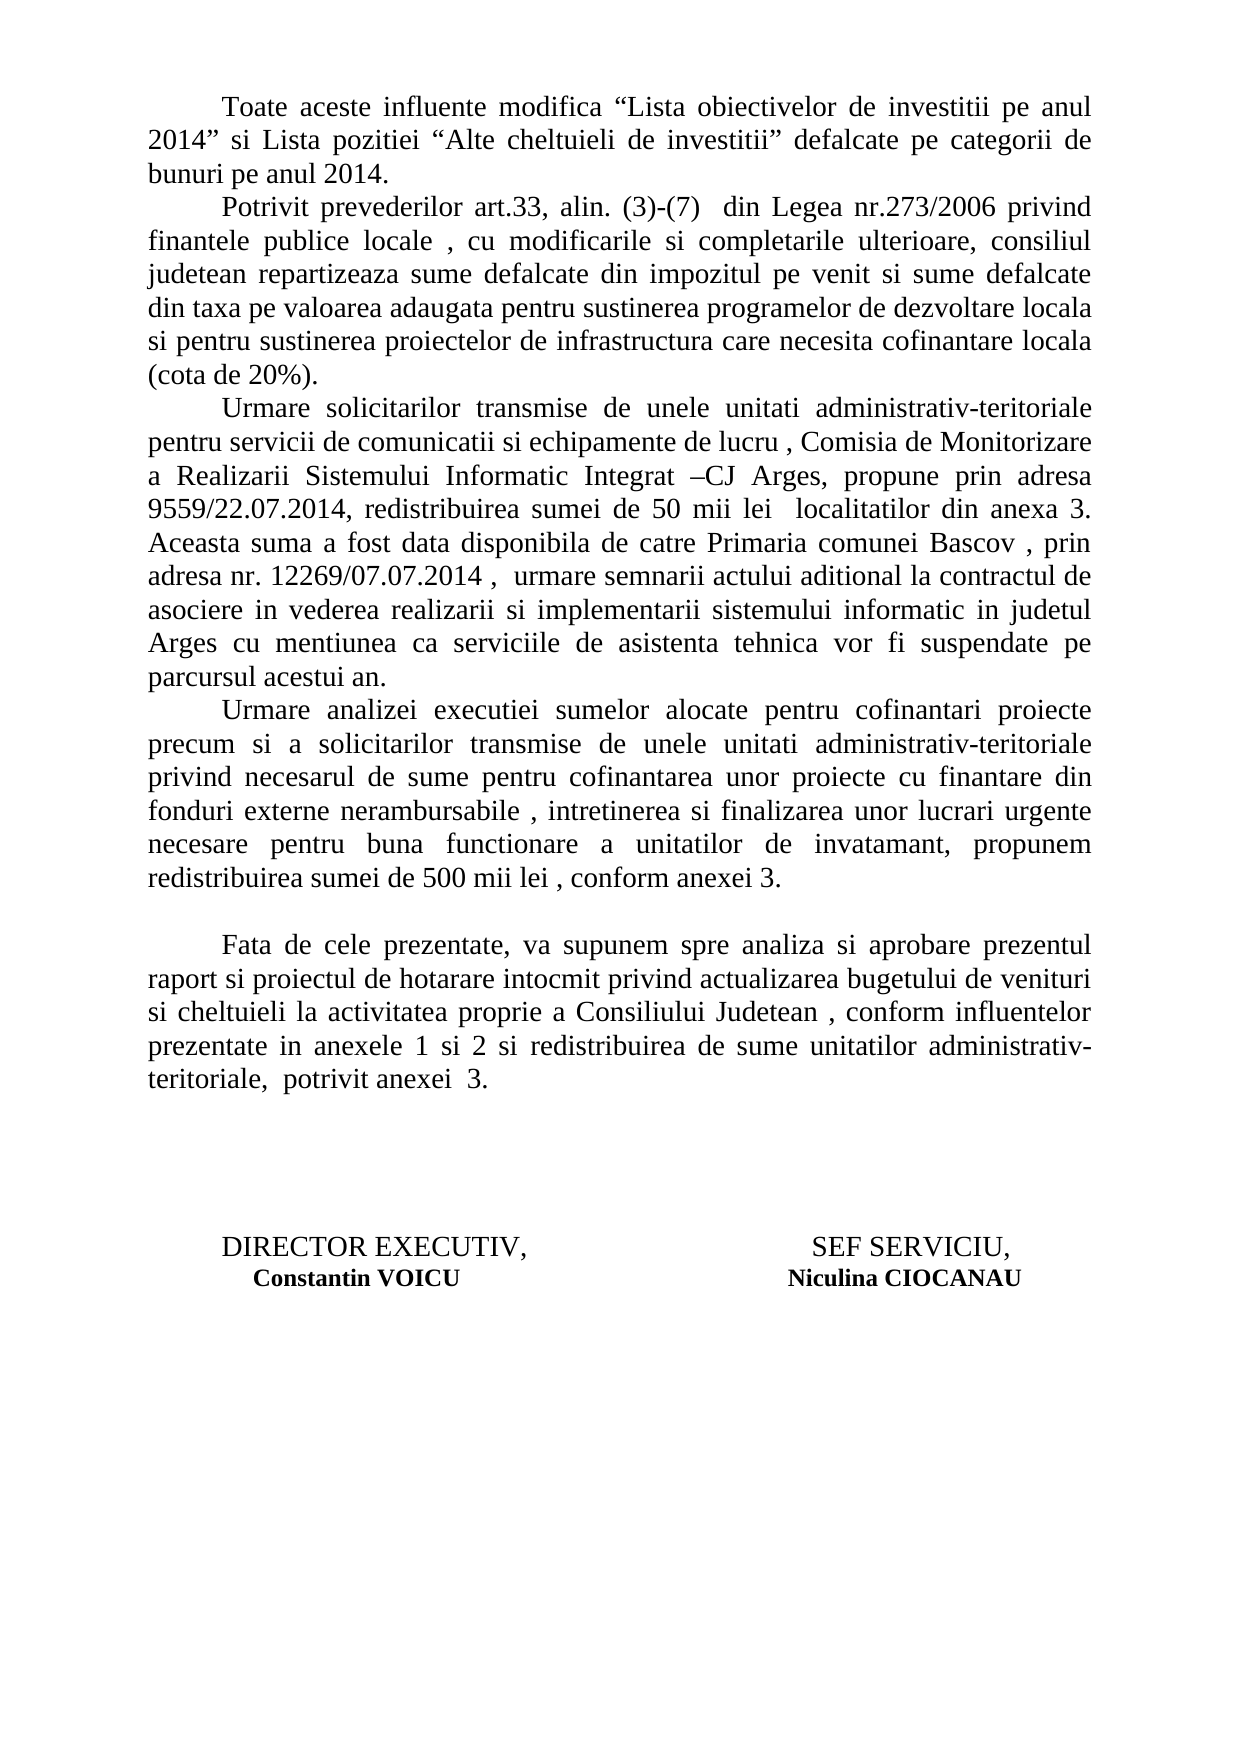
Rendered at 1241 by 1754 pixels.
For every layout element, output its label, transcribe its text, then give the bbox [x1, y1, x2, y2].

text Potrivit prevederilor art.33, alin. (3)-(7) din Legea nr.273/2006 privind finantele publice locale , cu modificarile si completarile ulterioare, consiliul judetean repartizeaza sume defalcate din impozitul pe venit si sume defalcate din taxa pe valoarea adaugata pentru sustinerea programelor de dezvoltare locala si pentru sustinerea proiectelor de infrastructura care necesita cofinantare locala (cota de 20%). [148, 189, 1093, 391]
text Toate aceste influente modifica “Lista obiectivelor de investitii pe anul 2014” si Lista pozitiei “Alte cheltuieli de investitii” defalcate pe categorii de bunuri pe anul 2014. [148, 89, 1093, 189]
text Urmare solicitarilor transmise de unele unitati administrativ-teritoriale pentru servicii de comunicatii si echipamente de lucru , Comisia de Monitorizare a Realizarii Sistemului Informatic Integrat –CJ Arges, propune prin adresa 9559/22.07.2014, redistribuirea sumei de 50 mii lei localitatilor din anexa 3. Aceasta suma a fost data disponibila de catre Primaria comunei Bascov , prin adresa nr. 12269/07.07.2014 , urmare semnarii actului aditional la contractul de asociere in vederea realizarii si implementarii sistemului informatic in judetul Arges cu mentiunea ca serviciile de asistenta tehnica vor fi suspendate pe parcursul acestui an. [148, 391, 1093, 692]
text Fata de cele prezentate, va supunem spre analiza si aprobare prezentul raport si proiectul de hotarare intocmit privind actualizarea bugetului de venituri si cheltuieli la activitatea proprie a Consiliului Judetean , conform influentelor prezentate in anexele 1 si 2 si redistribuirea de sume unitatilor administrativ-teritoriale, potrivit anexei 3. [148, 927, 1093, 1095]
text Constantin VOICU Niculina CIOCANAU [148, 1263, 1093, 1291]
text Urmare analizei executiei sumelor alocate pentru cofinantari proiecte precum si a solicitarilor transmise de unele unitati administrativ-teritoriale privind necesarul de sume pentru cofinantarea unor proiecte cu finantare din fonduri externe nerambursabile , intretinerea si finalizarea unor lucrari urgente necesare pentru buna functionare a unitatilor de invatamant, propunem redistribuirea sumei de 500 mii lei , conform anexei 3. [148, 692, 1093, 894]
text DIRECTOR EXECUTIV, SEF SERVICIU, [148, 1229, 1093, 1263]
